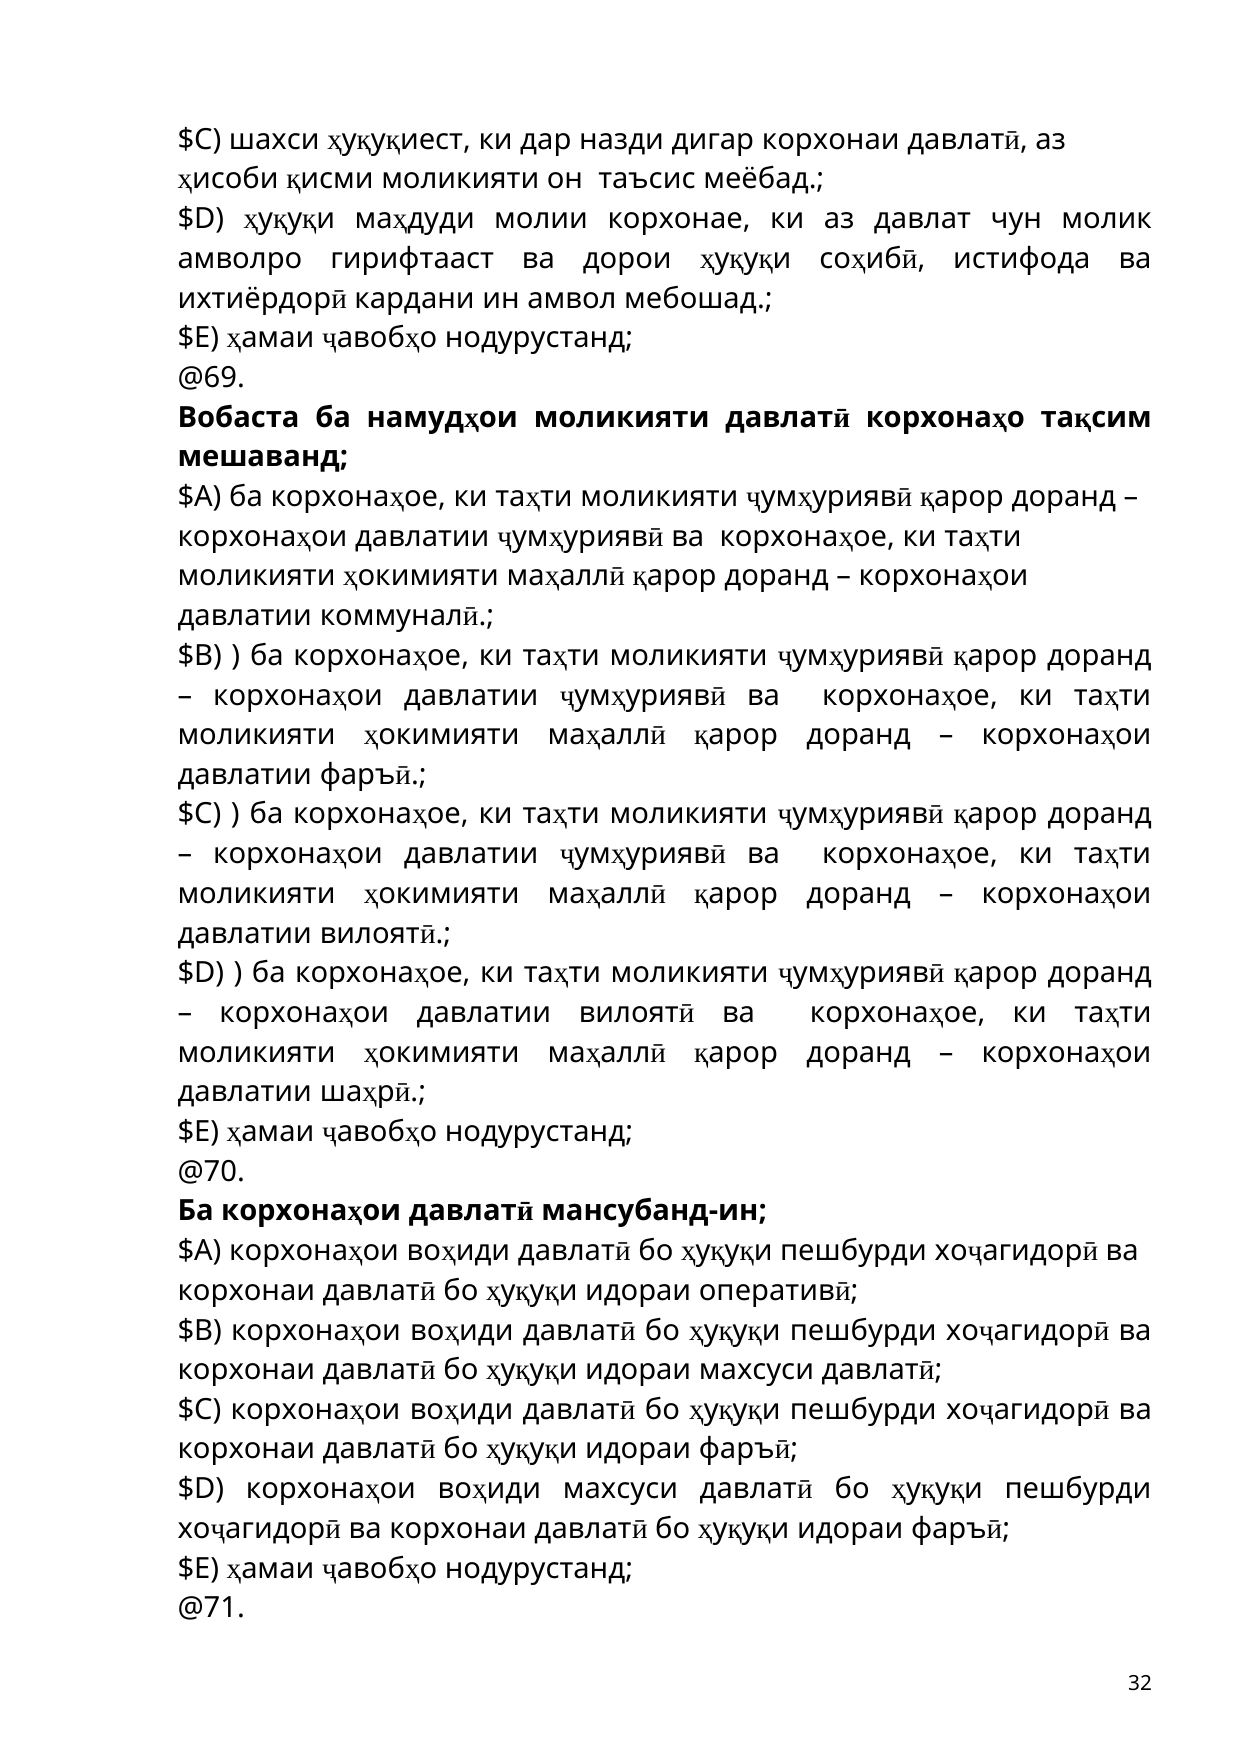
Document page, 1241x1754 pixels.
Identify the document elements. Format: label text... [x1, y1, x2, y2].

text $C) шахси ҳуқуқиест, ки дар назди дигар корхонаи давлатӣ, аз ҳисоби қисми моликияти он таъсис меёбад.; [177, 118, 1152, 197]
text @70. [177, 1150, 1152, 1190]
text $E) ҳамаи ҷавобҳо нодурустанд; [177, 1110, 1152, 1150]
text $B) корхонаҳои воҳиди давлатӣ бо ҳуқуқи пешбурди хоҷагидорӣ ва корхонаи давлатӣ бо ҳуқуқи идораи махсуси давлатӣ; [177, 1309, 1152, 1388]
text $E) ҳамаи ҷавобҳо нодурустанд; [177, 317, 1152, 356]
text $C) корхонаҳои воҳиди давлатӣ бо ҳуқуқи пешбурди хоҷагидорӣ ва корхонаи давлатӣ бо ҳуқуқи идораи фаръӣ; [177, 1388, 1152, 1467]
text $A) корхонаҳои воҳиди давлатӣ бо ҳуқуқи пешбурди хоҷагидорӣ ва корхонаи давлатӣ бо ҳуқуқи идораи оперативӣ; [177, 1229, 1152, 1309]
text $A) ба корхонаҳое, ки таҳти моликияти ҷумҳуриявӣ қарор доранд – корхонаҳои давлатии ҷумҳуриявӣ ва корхонаҳое, ки таҳти моликияти ҳокимияти маҳаллӣ қарор доранд – корхонаҳои давлатии коммуналӣ.; [177, 475, 1152, 634]
text @71. [177, 1587, 1152, 1626]
text $E) ҳамаи ҷавобҳо нодурустанд; [177, 1547, 1152, 1587]
text $D) ) ба корхонаҳое, ки таҳти моликияти ҷумҳуриявӣ қарор доранд – корхонаҳои давлатии вилоятӣ ва корхонаҳое, ки таҳти моликияти ҳокимияти маҳаллӣ қарор доранд – корхонаҳои давлатии шаҳрӣ.; [177, 952, 1152, 1110]
text $D) корхонаҳои воҳиди махсуси давлатӣ бо ҳуқуқи пешбурди хоҷагидорӣ ва корхонаи давлатӣ бо ҳуқуқи идораи фаръӣ; [177, 1467, 1152, 1547]
text $D) ҳуқуқи маҳдуди молии корхонае, ки аз давлат чун молик амволро гирифтааст ва дорои ҳуқуқи соҳибӣ, истифода ва ихтиёрдорӣ кардани ин амвол мебошад.; [177, 197, 1152, 317]
text @69. [177, 356, 1152, 396]
text Ба корхонаҳои давлатӣ мансубанд-ин; [177, 1190, 1152, 1229]
text $B) ) ба корхонаҳое, ки таҳти моликияти ҷумҳуриявӣ қарор доранд – корхонаҳои давлатии ҷумҳуриявӣ ва корхонаҳое, ки таҳти моликияти ҳокимияти маҳаллӣ қарор доранд – корхонаҳои давлатии фаръӣ.; [177, 634, 1152, 793]
text $C) ) ба корхонаҳое, ки таҳти моликияти ҷумҳуриявӣ қарор доранд – корхонаҳои давлатии ҷумҳуриявӣ ва корхонаҳое, ки таҳти моликияти ҳокимияти маҳаллӣ қарор доранд – корхонаҳои давлатии вилоятӣ.; [177, 793, 1152, 952]
text Вобаста ба намудҳои моликияти давлатӣ корхонаҳо тақсим мешаванд; [177, 396, 1152, 475]
